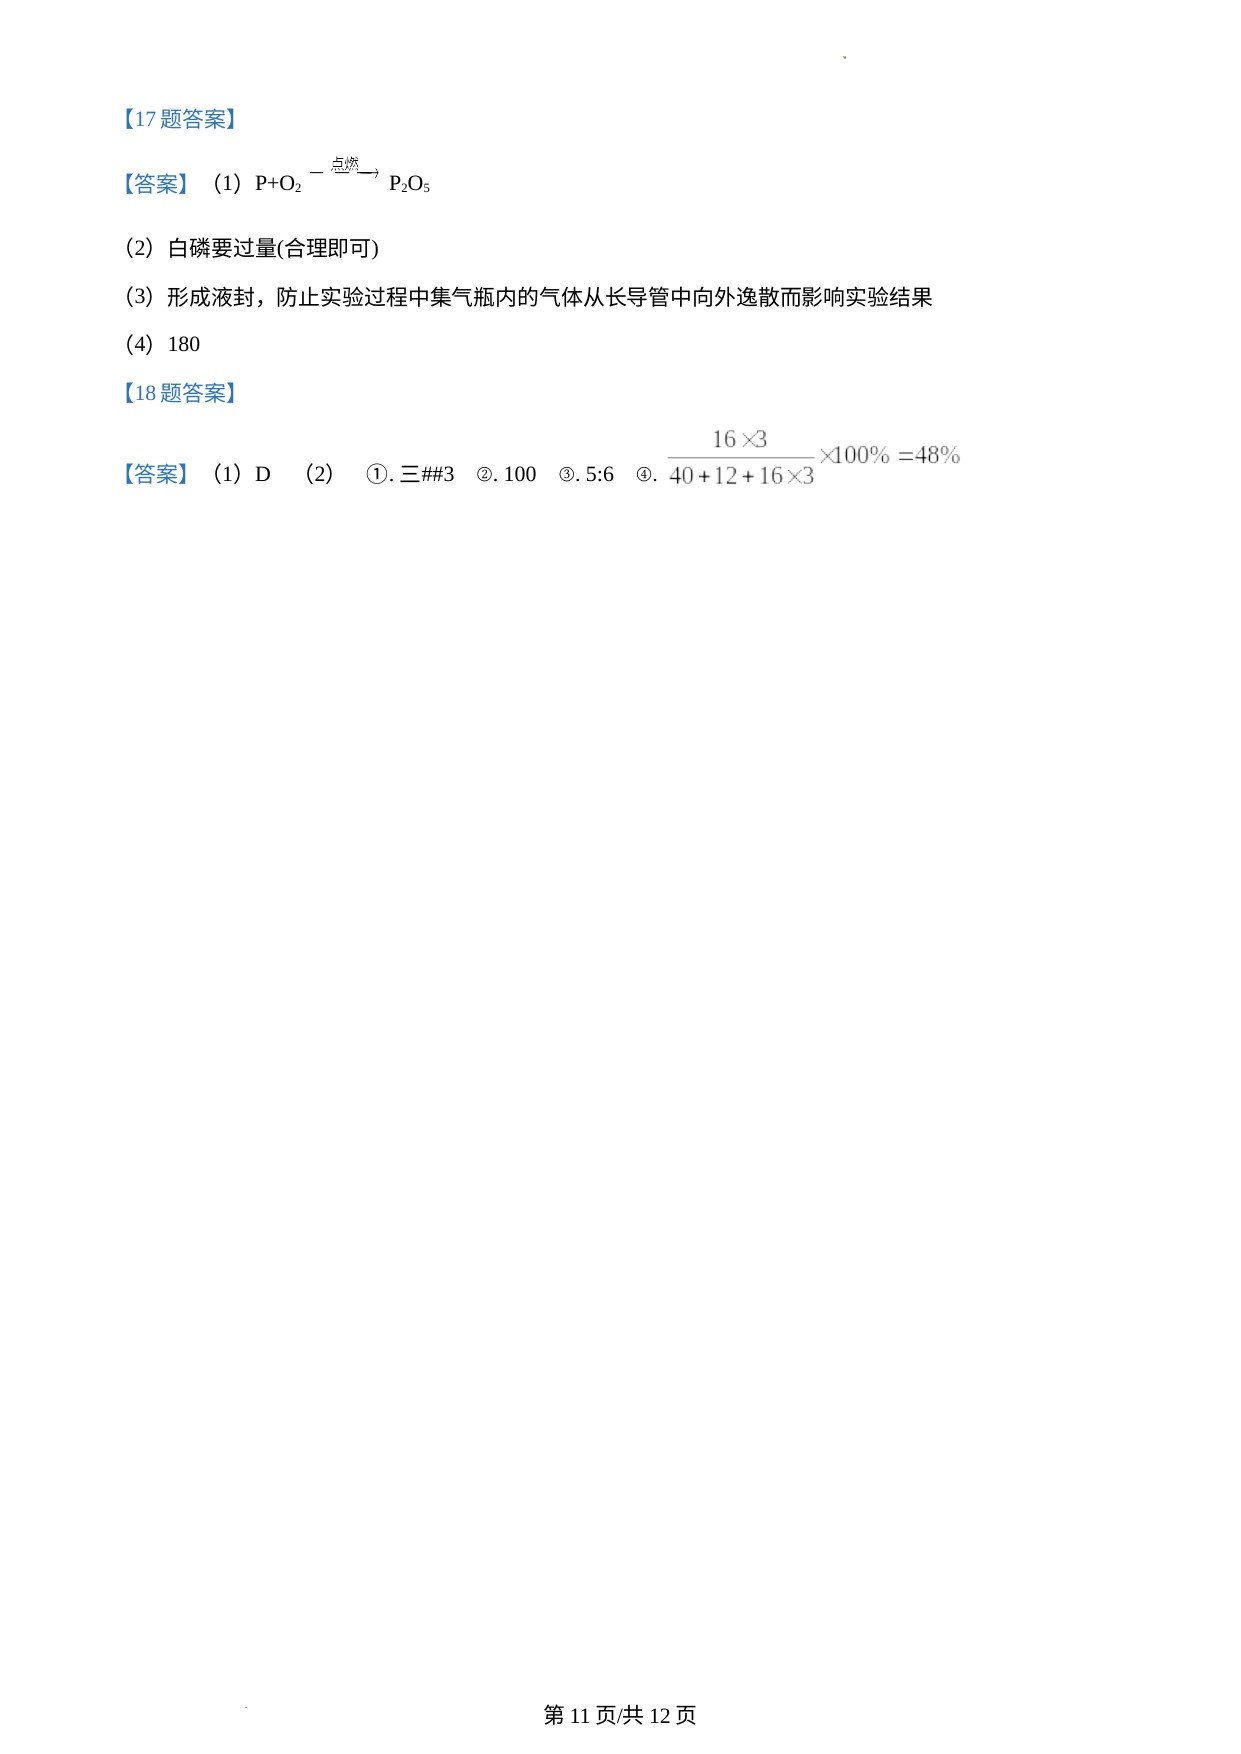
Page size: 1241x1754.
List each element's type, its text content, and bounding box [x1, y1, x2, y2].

text 【答案】（1）P+O2P2O5 [112, 150, 1128, 215]
text （4）180 [112, 328, 1128, 360]
text 【答案】（1）D （2） ①. 三##3 ②. 100 ③. 5:6 ④. [112, 424, 1128, 522]
text 【18题答案】 [112, 376, 1128, 408]
text 【17题答案】 [112, 102, 1128, 134]
text （3）形成液封，防止实验过程中集气瓶内的气体从长导管中向外逸散而影响实验结果 [112, 279, 1128, 312]
text （2）白磷要过量(合理即可) [112, 231, 1128, 263]
